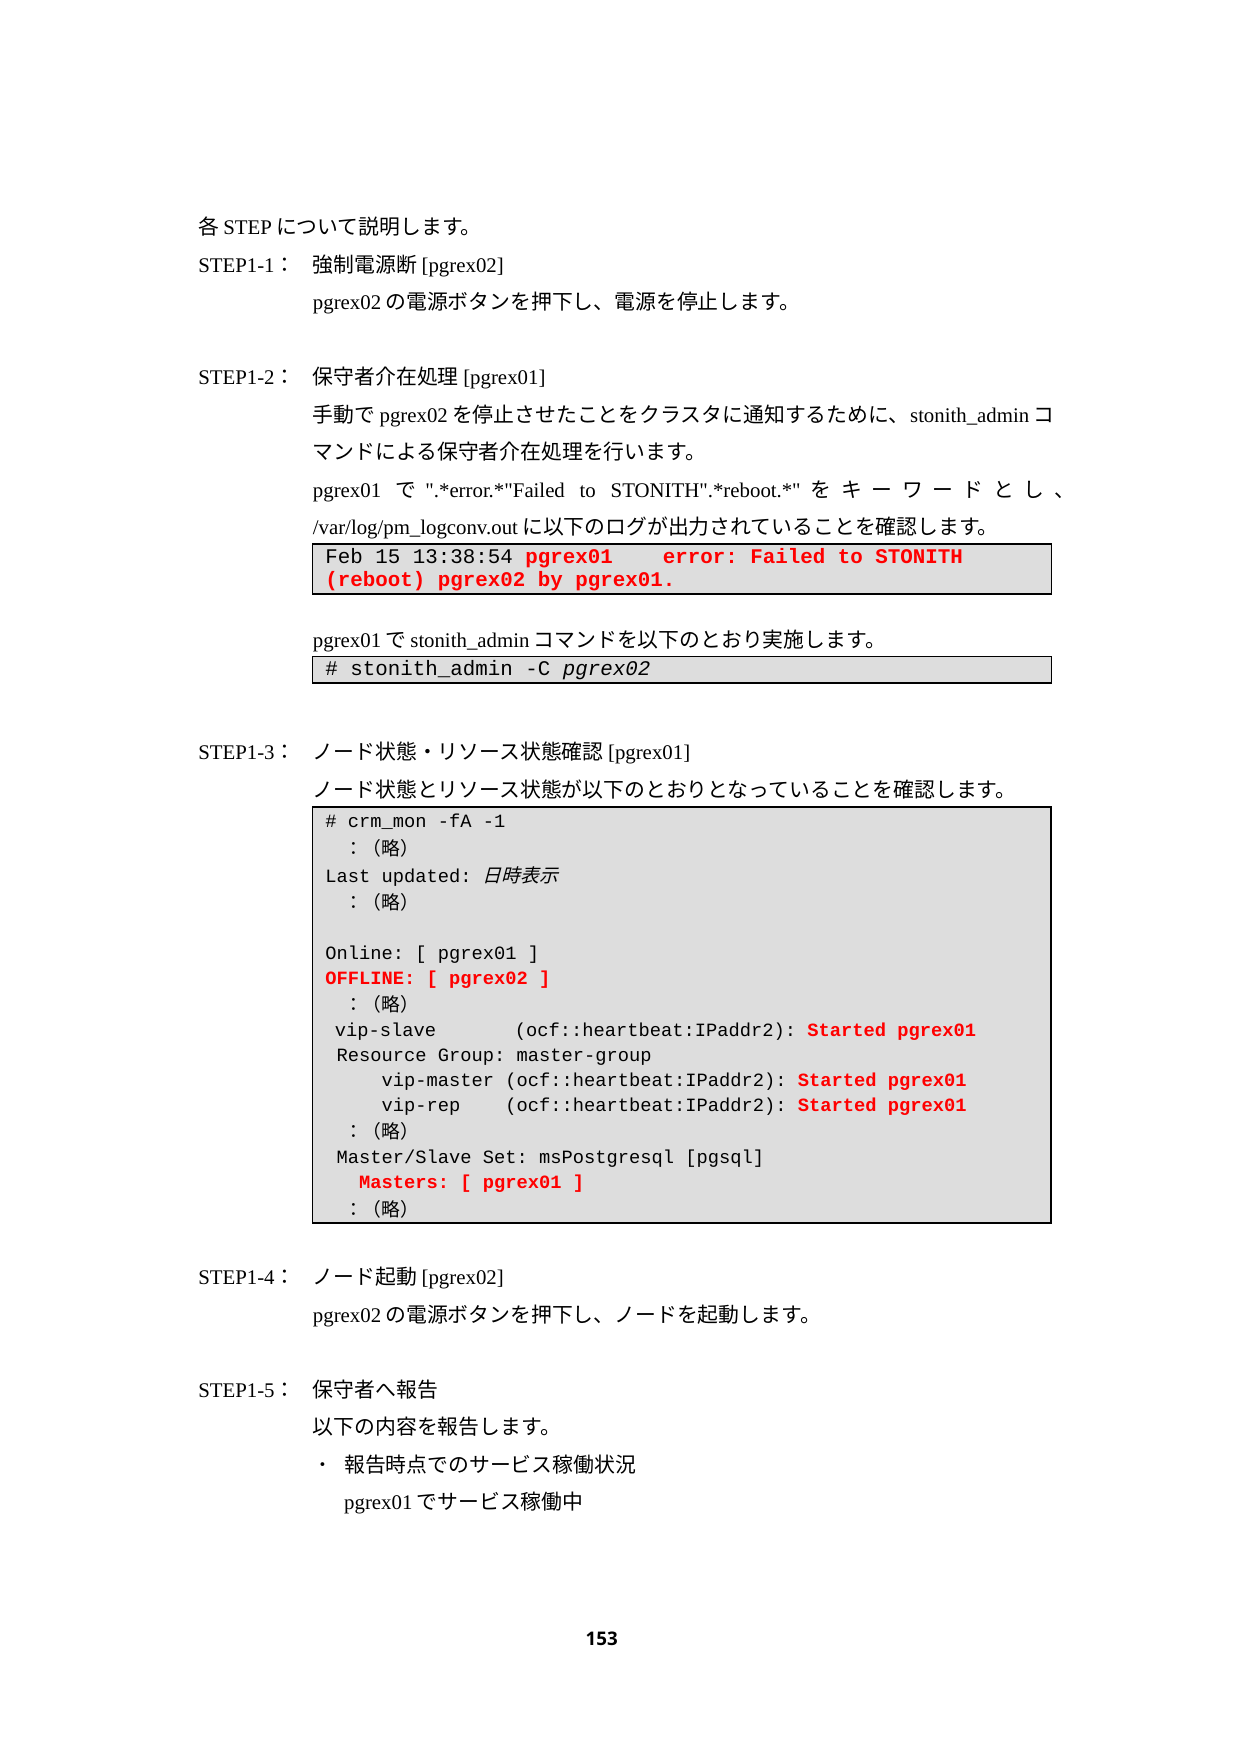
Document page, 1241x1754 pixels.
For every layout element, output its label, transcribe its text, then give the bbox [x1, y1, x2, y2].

text STEP1-4： ノード起動 [pgrex02] [198, 1257, 1054, 1294]
text 各STEPについて説明します。 [177, 207, 1054, 244]
text pgrex01でstonith_adminコマンドを以下のとおり実施します。 [313, 619, 1054, 657]
text pgrex02の電源ボタンを押下し、ノードを起動します。 [313, 1294, 1054, 1332]
text STEP1-2： 保守者介在処理 [pgrex01] [198, 357, 1054, 394]
text STEP1-3： ノード状態・リソース状態確認 [pgrex01] [198, 732, 1054, 769]
text ノード状態とリソース状態が以下のとおりとなっていることを確認します。 [313, 769, 1054, 807]
text STEP1-1： 強制電源断 [pgrex02] [198, 244, 1054, 282]
text STEP1-5： 保守者へ報告 [198, 1369, 1054, 1407]
text 手動でpgrex02を停止させたことをクラスタに通知するために、stonith_adminコマンドによる保守者介在処理を行います。 [313, 394, 1054, 469]
text 以下の内容を報告します。 [313, 1407, 1054, 1444]
text pgrex01で".*error.*"Failed to STONITH".*reboot.*"をキーワードとし、/var/log/pm_logconv.outに以下のログが出力されていることを確認します。 [313, 469, 1054, 544]
text pgrex02の電源ボタンを押下し、電源を停止します。 [313, 282, 1054, 319]
list 報告時点でのサービス稼働状況 pgrex01でサービス稼働中 [313, 1444, 1054, 1519]
